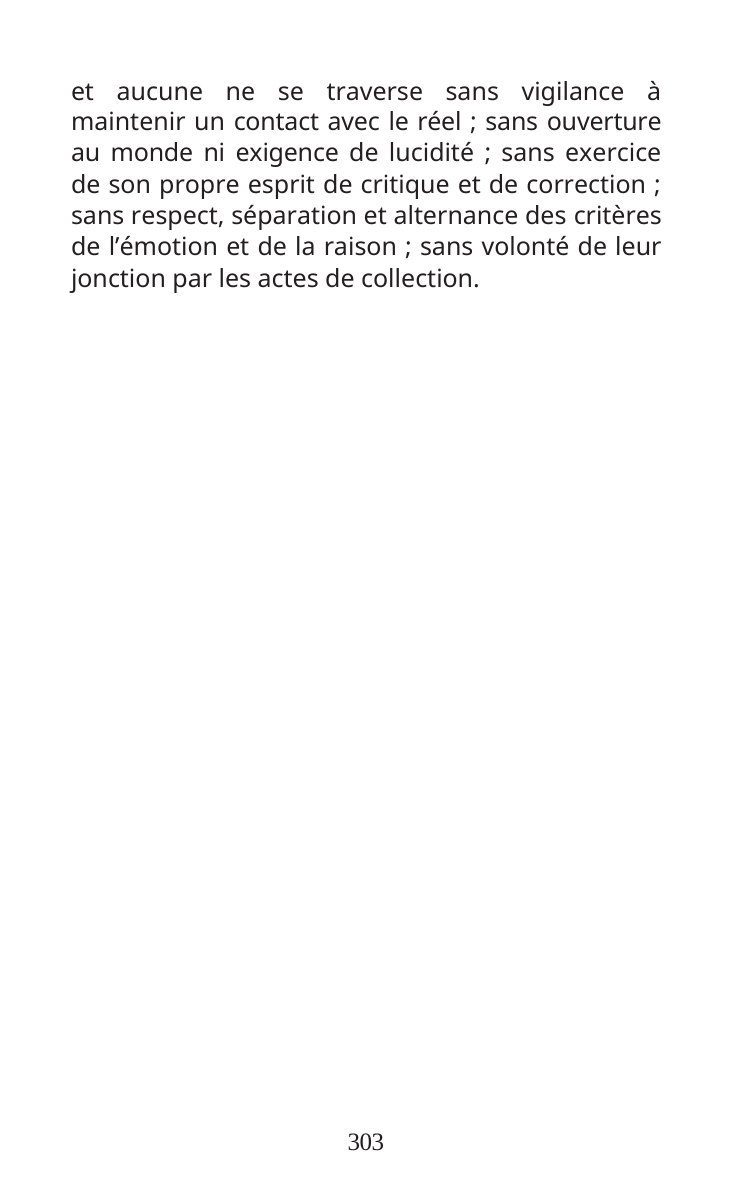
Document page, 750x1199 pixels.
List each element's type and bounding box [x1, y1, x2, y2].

text [71, 75, 662, 294]
